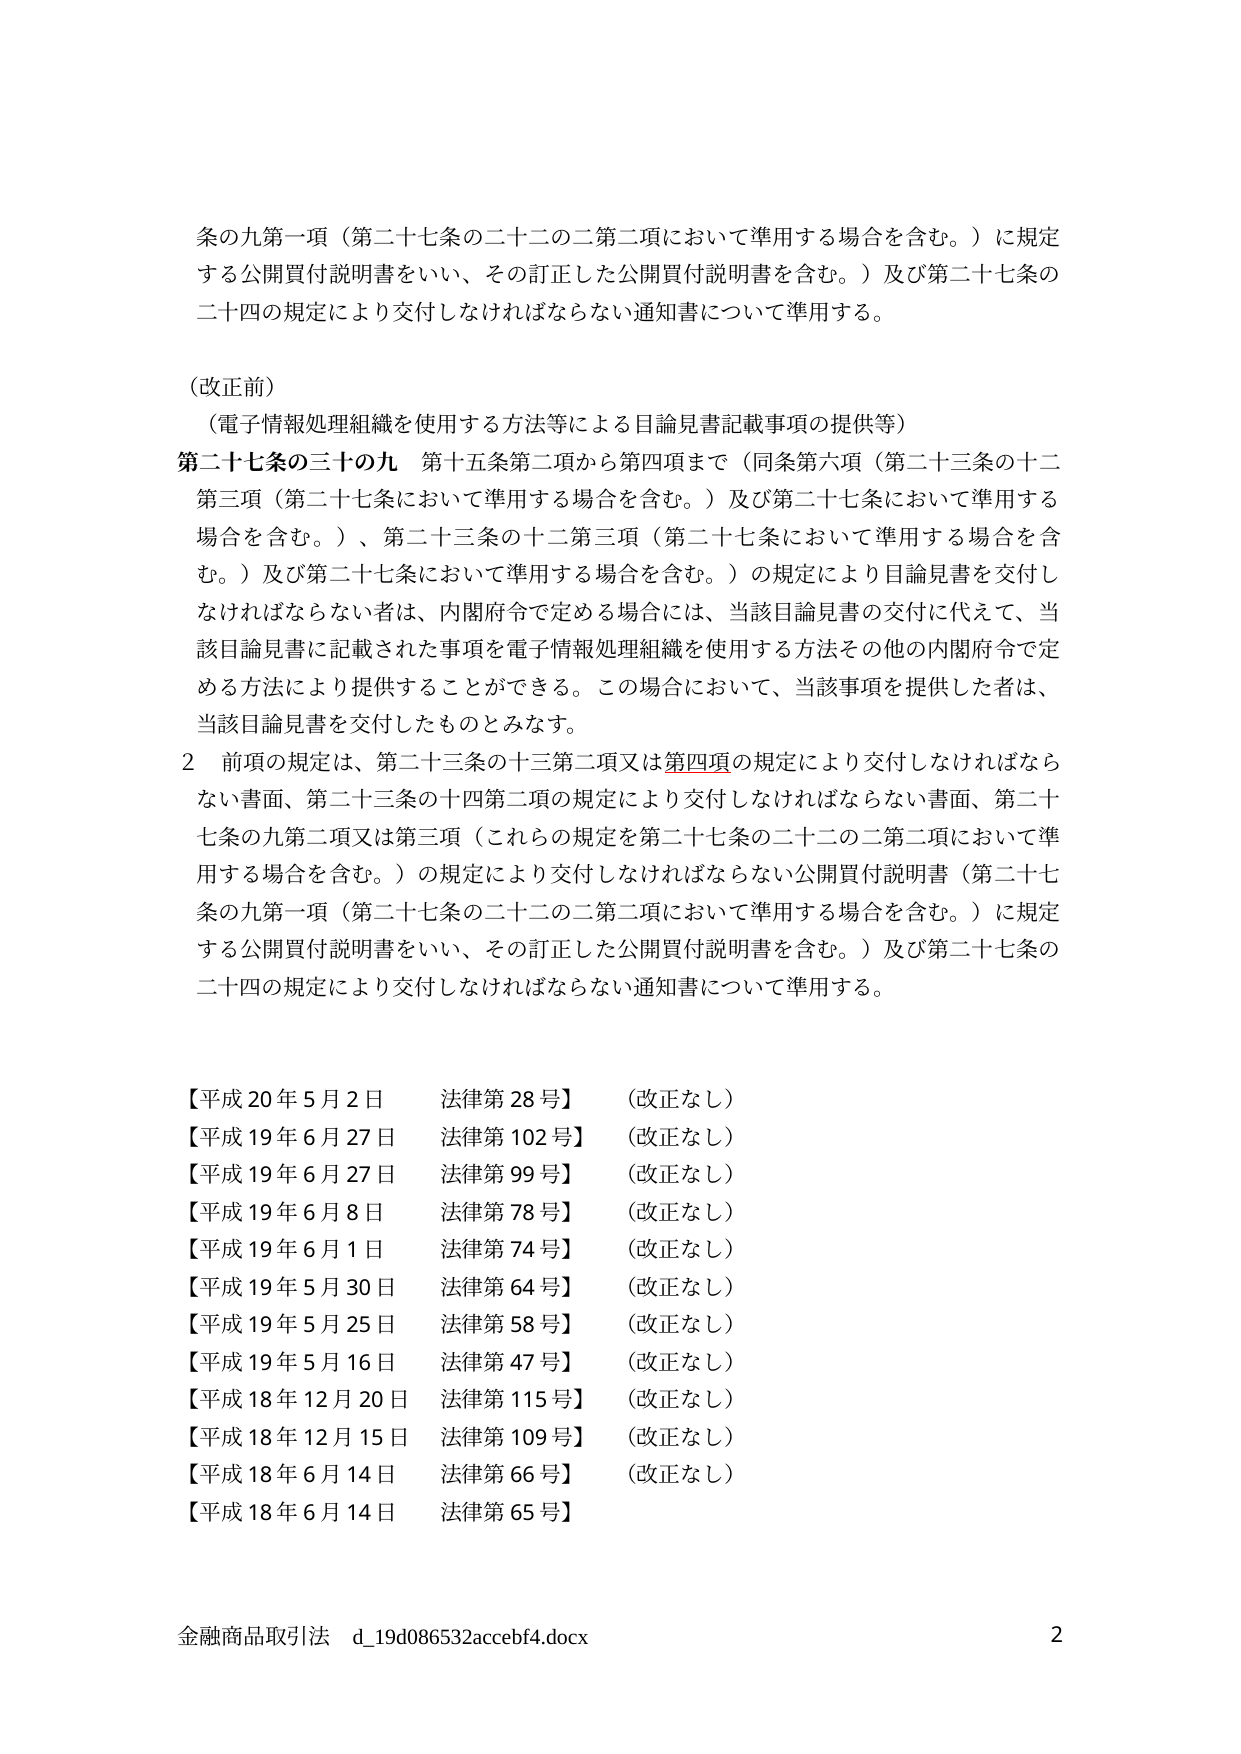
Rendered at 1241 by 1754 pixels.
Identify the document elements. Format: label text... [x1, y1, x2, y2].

text 【平成19年6月27日 法律第99号】 （改正なし） [177, 1154, 1063, 1192]
text 【平成19年5月16日 法律第47号】 （改正なし） [177, 1342, 1063, 1379]
text 【平成19年6月1日 法律第74号】 （改正なし） [177, 1229, 1063, 1267]
text 【平成18年6月14日 法律第65号】 [177, 1492, 1063, 1529]
text 【平成18年12月20日 法律第115号】 （改正なし） [177, 1379, 1063, 1417]
text ２ 前項の規定は、第二十三条の十三第二項又は第四項の規定により交付しなければならない書面、第二十三条の十四第二項の規定により交付しなければならない書面、第二十七条の九第二項又は第三項（これらの規定を第二十七条の二十二の二第二項において準用する場合を含む。）の規定により交付しなければならない公開買付説明書（第二十七条の九第一項（第二十七条の二十二の二第二項において準用する場合を含む。）に規定する公開買付説明書をいい、その訂正した公開買付説明書を含む。）及び第二十七条の二十四の規定により交付しなければならない通知書について準用する。 [177, 742, 1063, 1004]
text （電子情報処理組織を使用する方法等による目論見書記載事項の提供等） [196, 404, 1063, 442]
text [177, 217, 1063, 329]
text 【平成19年5月30日 法律第64号】 （改正なし） [177, 1267, 1063, 1304]
text 【平成18年6月14日 法律第66号】 （改正なし） [177, 1454, 1063, 1492]
text 【平成19年6月27日 法律第102号】 （改正なし） [177, 1117, 1063, 1154]
text 【平成19年5月25日 法律第58号】 （改正なし） [177, 1304, 1063, 1342]
text （改正前） [177, 367, 1063, 404]
text 【平成20年5月2日 法律第28号】 （改正なし） [177, 1079, 1063, 1117]
text 【平成19年6月8日 法律第78号】 （改正なし） [177, 1192, 1063, 1229]
text 【平成18年12月15日 法律第109号】 （改正なし） [177, 1417, 1063, 1454]
